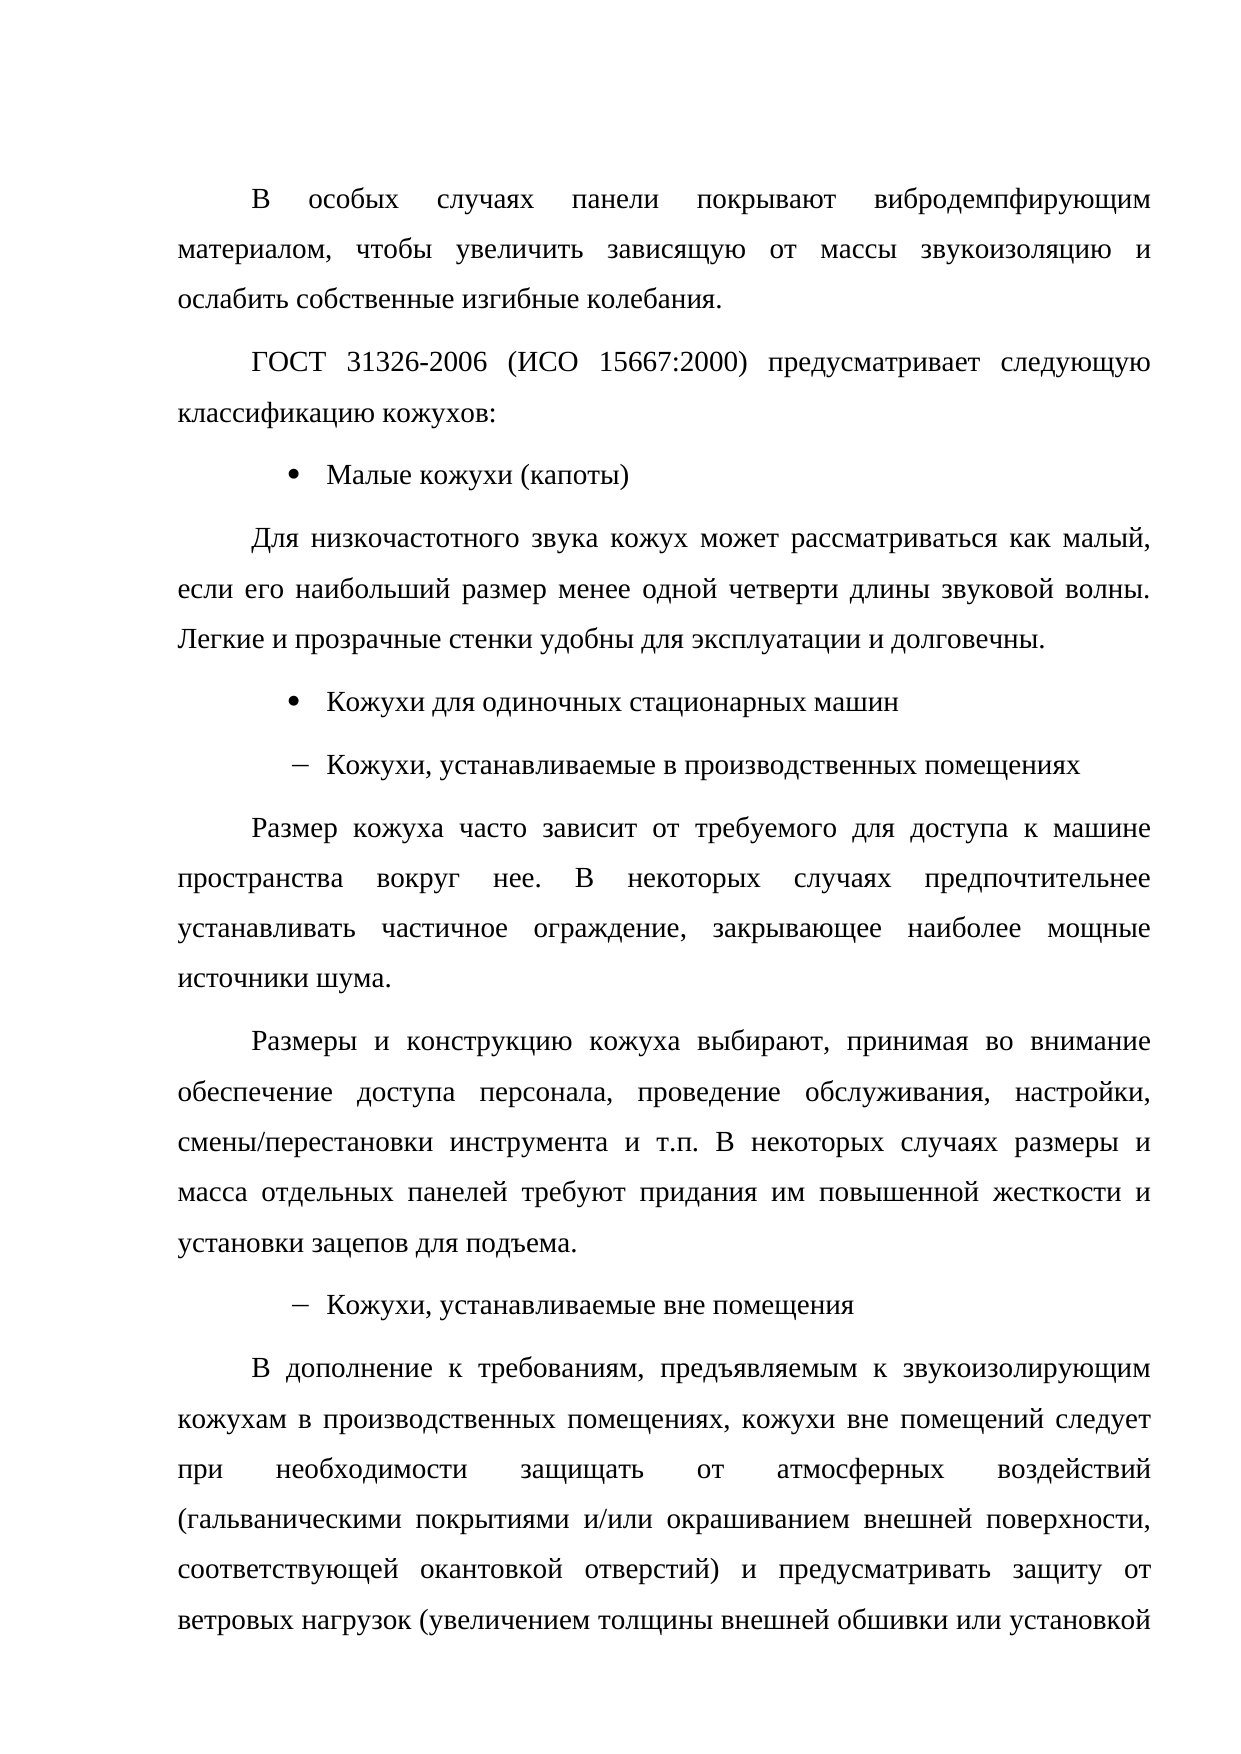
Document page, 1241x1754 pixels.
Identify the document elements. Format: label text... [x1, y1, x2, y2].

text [177, 1350, 1152, 1636]
text Для низкочастотного звука кожух может рассматриваться как малый, если его наибольший размер менее одной четверти длины звуковой волны. Легкие и прозрачные стенки удобны для эксплуатации и долговечны. [177, 520, 1152, 654]
list Кожухи, устанавливаемые вне помещения [288, 1287, 1152, 1321]
list Малые кожухи (капоты) [288, 457, 1152, 491]
text ГОСТ 31326-2006 (ИСО 15667:2000) предусматривает следующую классификацию кожухов: [177, 344, 1152, 428]
text В особых случаях панели покрывают вибродемпфирующим материалом, чтобы увеличить зависящую от массы звукоизоляцию и ослабить собственные изгибные колебания. [177, 181, 1152, 315]
list Кожухи, устанавливаемые в производственных помещениях [288, 747, 1152, 780]
text Размеры и конструкцию кожуха выбирают, принимая во внимание обеспечение доступа персонала, проведение обслуживания, настройки, смены/перестановки инструмента и т.п. В некоторых случаях размеры и масса отдельных панелей требуют придания им повышенной жесткости и установки зацепов для подъема. [177, 1023, 1152, 1258]
list Кожухи для одиночных стационарных машин [288, 684, 1152, 717]
text Размер кожуха часто зависит от требуемого для доступа к машине пространства вокруг нее. В некоторых случаях предпочтительнее устанавливать частичное ограждение, закрывающее наиболее мощные источники шума. [177, 810, 1152, 994]
